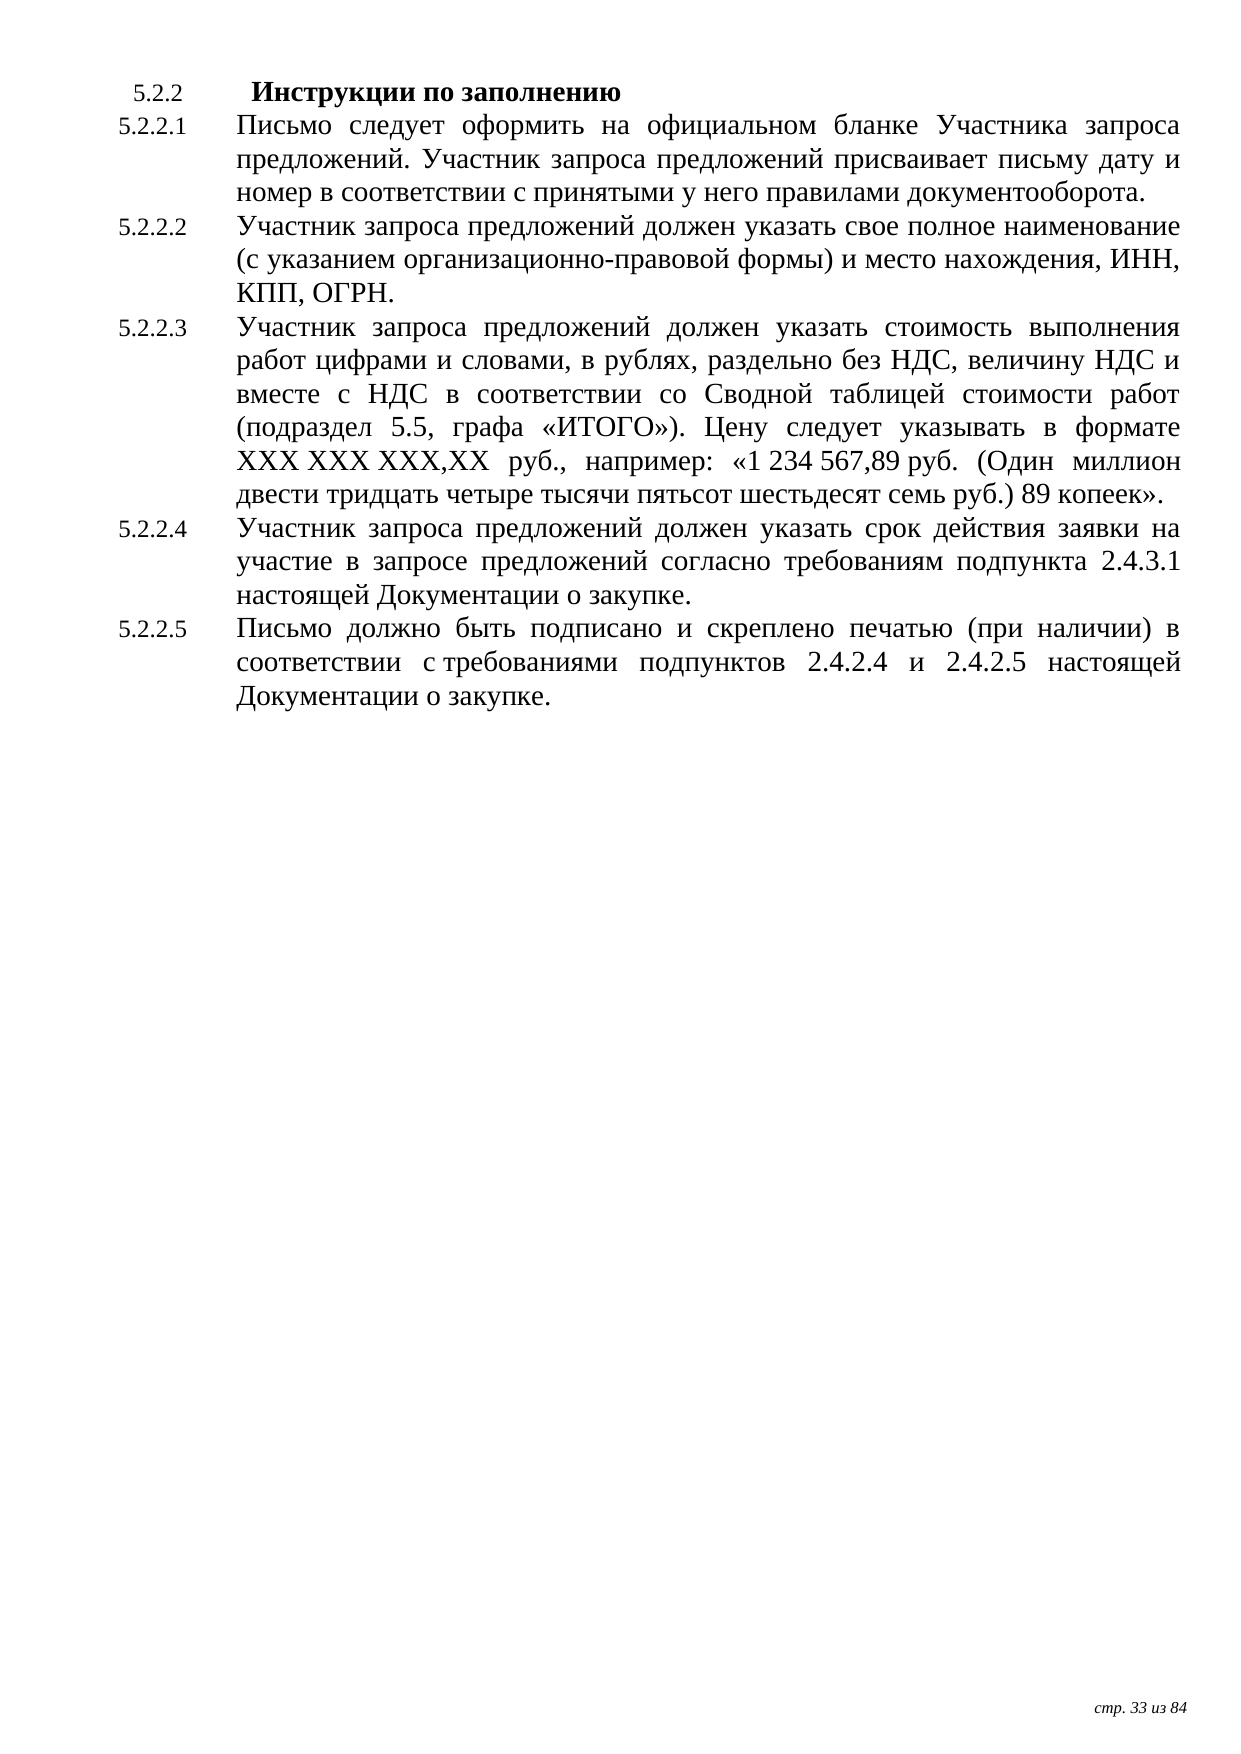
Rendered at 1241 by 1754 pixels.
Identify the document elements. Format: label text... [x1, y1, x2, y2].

text Инструкции по заполнению [133, 74, 1181, 107]
text Участник запроса предложений должен указать стоимость выполнения работ цифрами и словами, в рублях, раздельно без НДС, величину НДС и вместе с НДС в соответствии со Сводной таблицей стоимости работ (подраздел 5.5, графа «ИТОГО»). Цену следует указывать в формате ХХХ ХХХ ХХХ,ХХ руб., например: «1 234 567,89 руб. (Один миллион двести тридцать четыре тысячи пятьсот шестьдесят семь руб.) 89 копеек». [118, 309, 1181, 510]
text Участник запроса предложений должен указать срок действия заявки на участие в запросе предложений согласно требованиям подпункта 2.4.3.1 настоящей Документации о закупке. [118, 510, 1181, 611]
text Участник запроса предложений должен указать свое полное наименование (с указанием организационно-правовой формы) и место нахождения, ИНН, КПП, ОГРН. [118, 208, 1181, 309]
text Письмо должно быть подписано и скреплено печатью (при наличии) в соответствии с требованиями подпунктов 2.4.2.4 и 2.4.2.5 настоящей Документации о закупке. [118, 611, 1181, 711]
text Письмо следует оформить на официальном бланке Участника запроса предложений. Участник запроса предложений присваивает письму дату и номер в соответствии с принятыми у него правилами документооборота. [118, 107, 1181, 208]
